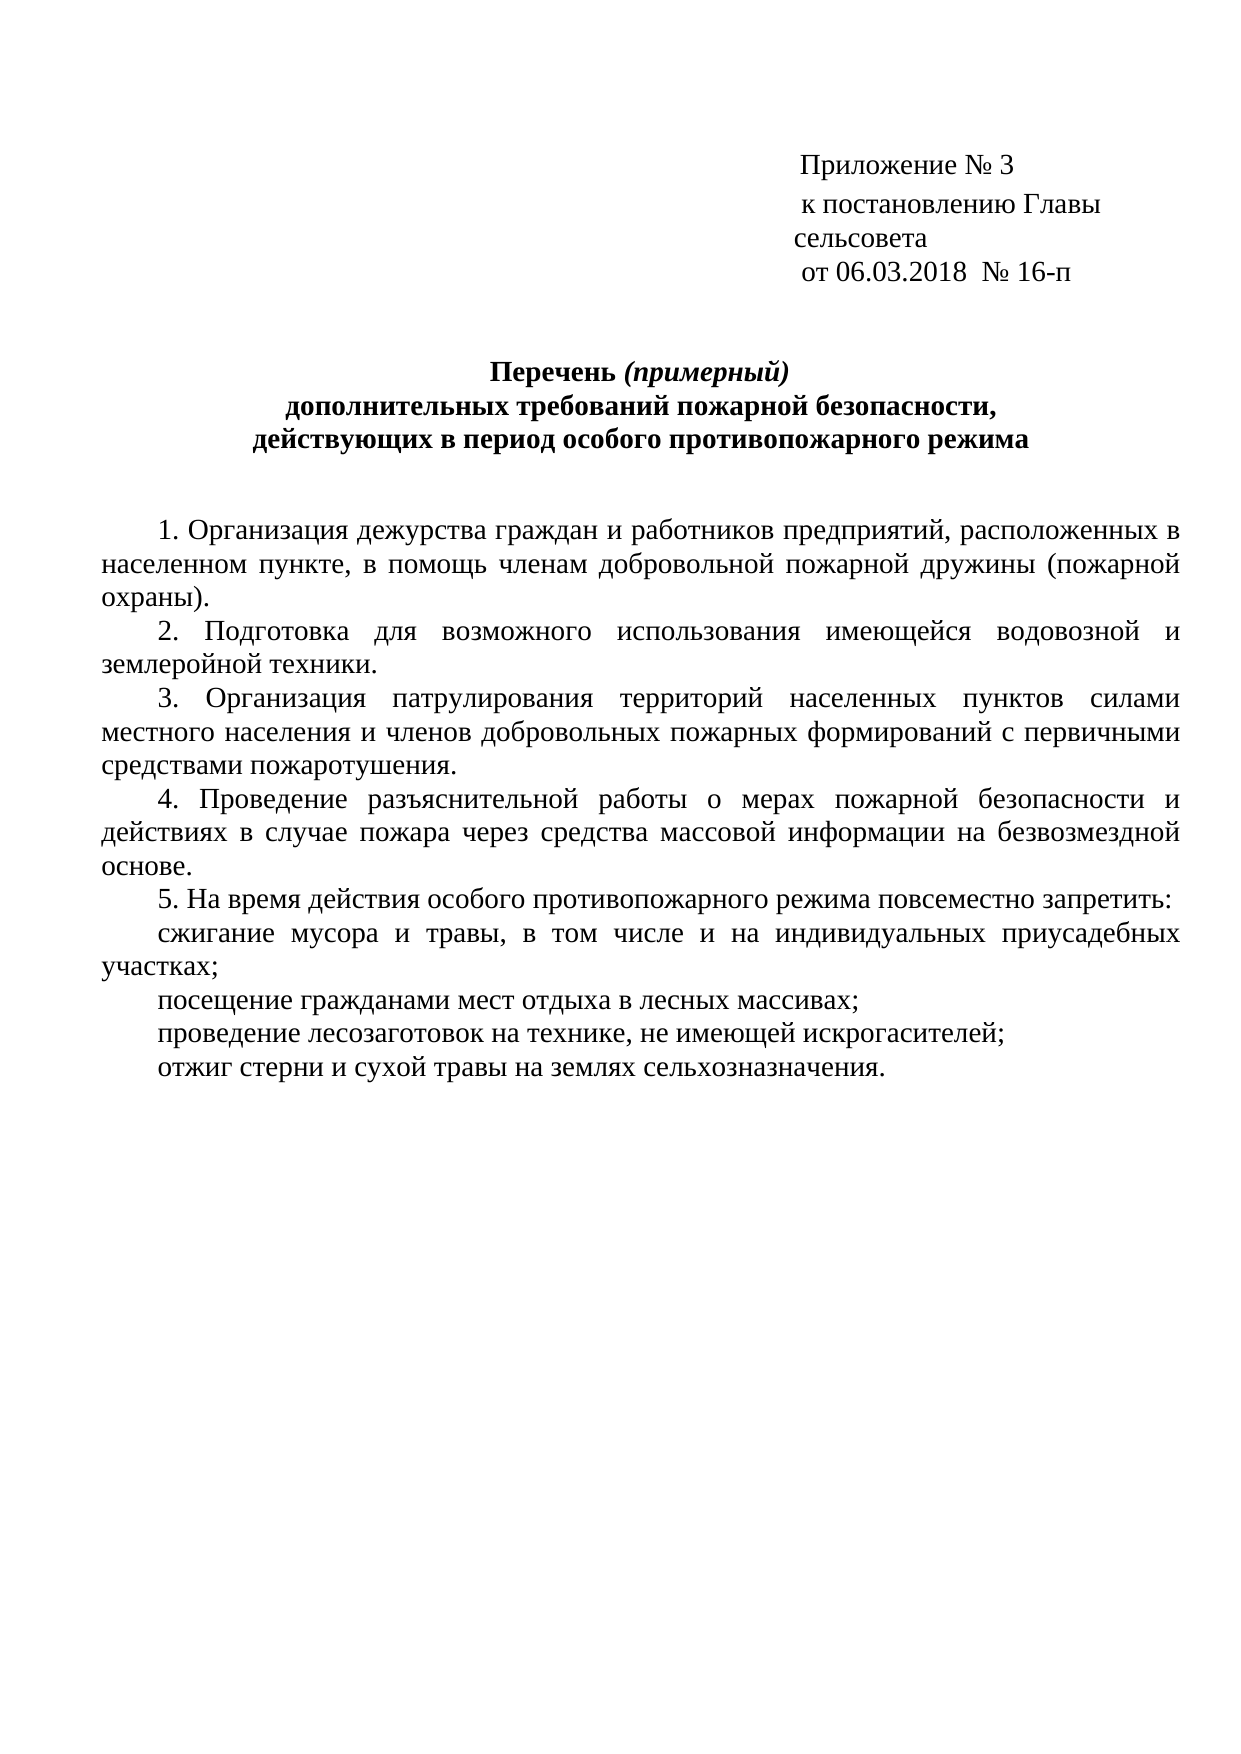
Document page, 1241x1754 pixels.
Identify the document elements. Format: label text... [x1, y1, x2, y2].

text сжигание мусора и травы, в том числе и на индивидуальных приусадебных участках; [101, 915, 1181, 982]
title Перечень (примерный) [101, 354, 1181, 388]
text 4. Проведение разъяснительной работы о мерах пожарной безопасности и действиях в случае пожара через средства массовой информации на безвозмездной основе. [101, 781, 1181, 881]
title действующих в период особого противопожарного режима [101, 421, 1181, 455]
text 5. На время действия особого противопожарного режима повсеместно запретить: [101, 881, 1181, 915]
text 3. Организация патрулирования территорий населенных пунктов силами местного населения и членов добровольных пожарных формирований с первичными средствами пожаротушения. [101, 680, 1181, 781]
text к постановлению Главы [101, 187, 1181, 220]
text отжиг стерни и сухой травы на землях сельхозназначения. [101, 1049, 1181, 1083]
subtitle Приложение № 3 [543, 147, 1181, 180]
text 1. Организация дежурства граждан и работников предприятий, расположенных в населенном пункте, в помощь членам добровольной пожарной дружины (пожарной охраны). [101, 512, 1181, 613]
title дополнительных требований пожарной безопасности, [101, 388, 1181, 421]
text сельсовета [101, 220, 1181, 254]
text от 06.03.2018 № 16-п [101, 254, 1181, 287]
text посещение гражданами мест отдыха в лесных массивах; [101, 982, 1181, 1016]
text 2. Подготовка для возможного использования имеющейся водовозной и землеройной техники. [101, 613, 1181, 680]
text проведение лесозаготовок на технике, не имеющей искрогасителей; [101, 1016, 1181, 1049]
